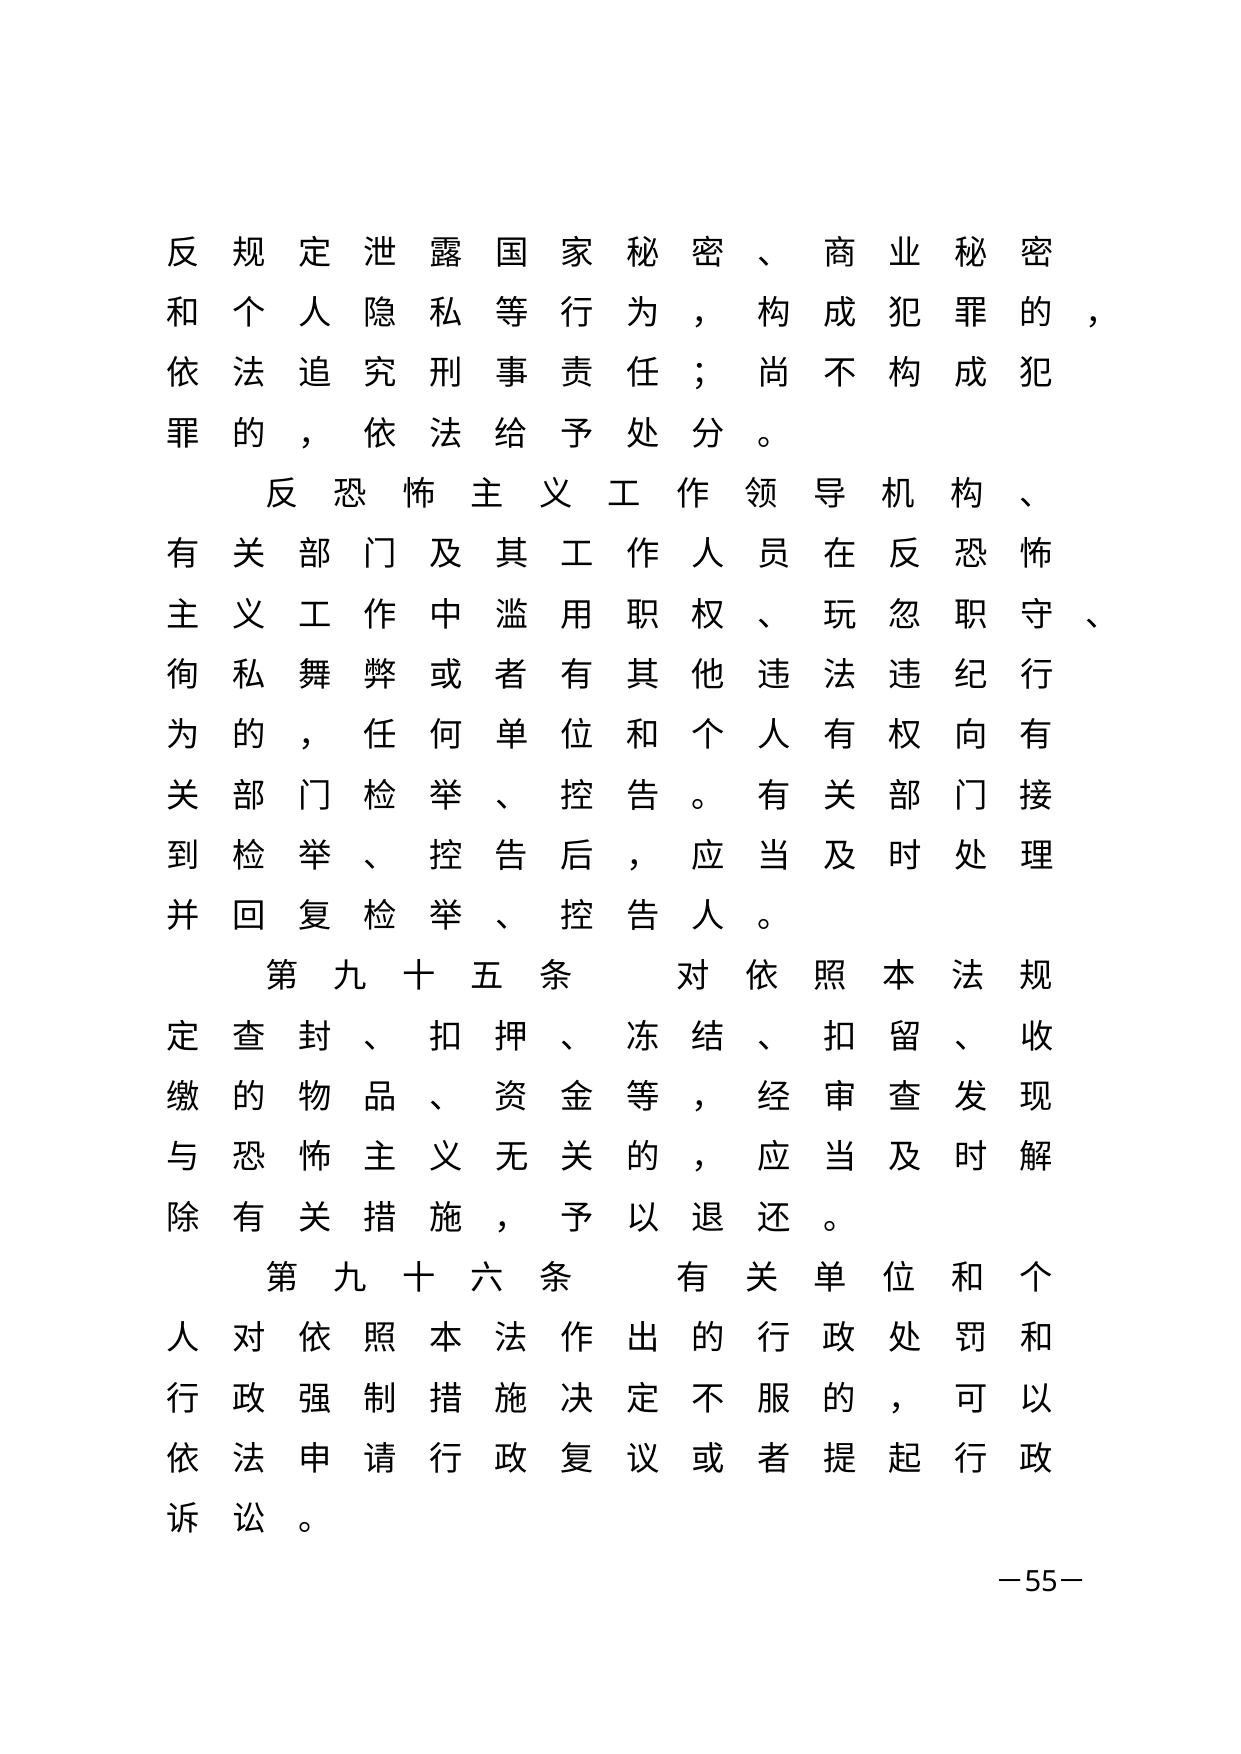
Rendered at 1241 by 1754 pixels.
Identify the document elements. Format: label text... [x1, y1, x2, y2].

text 第九十四条 反恐怖主义工作领导机构、有关部门的工作人员在反恐怖主义工作中滥用职权、玩忽职守、徇私舞弊，或者有违反规定泄露国家秘密、商业秘密和个人隐私等行为，构成犯罪的，依法追究刑事责任；尚不构成犯罪的，依法给予处分。 [167, 219, 1085, 461]
text 第九十五条 对依照本法规定查封、扣押、冻结、扣留、收缴的物品、资金等，经审查发现与恐怖主义无关的，应当及时解除有关措施，予以退还。 [167, 943, 1085, 1245]
text 反恐怖主义工作领导机构、有关部门及其工作人员在反恐怖主义工作中滥用职权、玩忽职守、徇私舞弊或者有其他违法违纪行为的，任何单位和个人有权向有关部门检举、控告。有关部门接到检举、控告后，应当及时处理并回复检举、控告人。 [167, 461, 1085, 943]
text 第九十六条 有关单位和个人对依照本法作出的行政处罚和行政强制措施决定不服的，可以依法申请行政复议或者提起行政诉讼。 [167, 1245, 1085, 1546]
